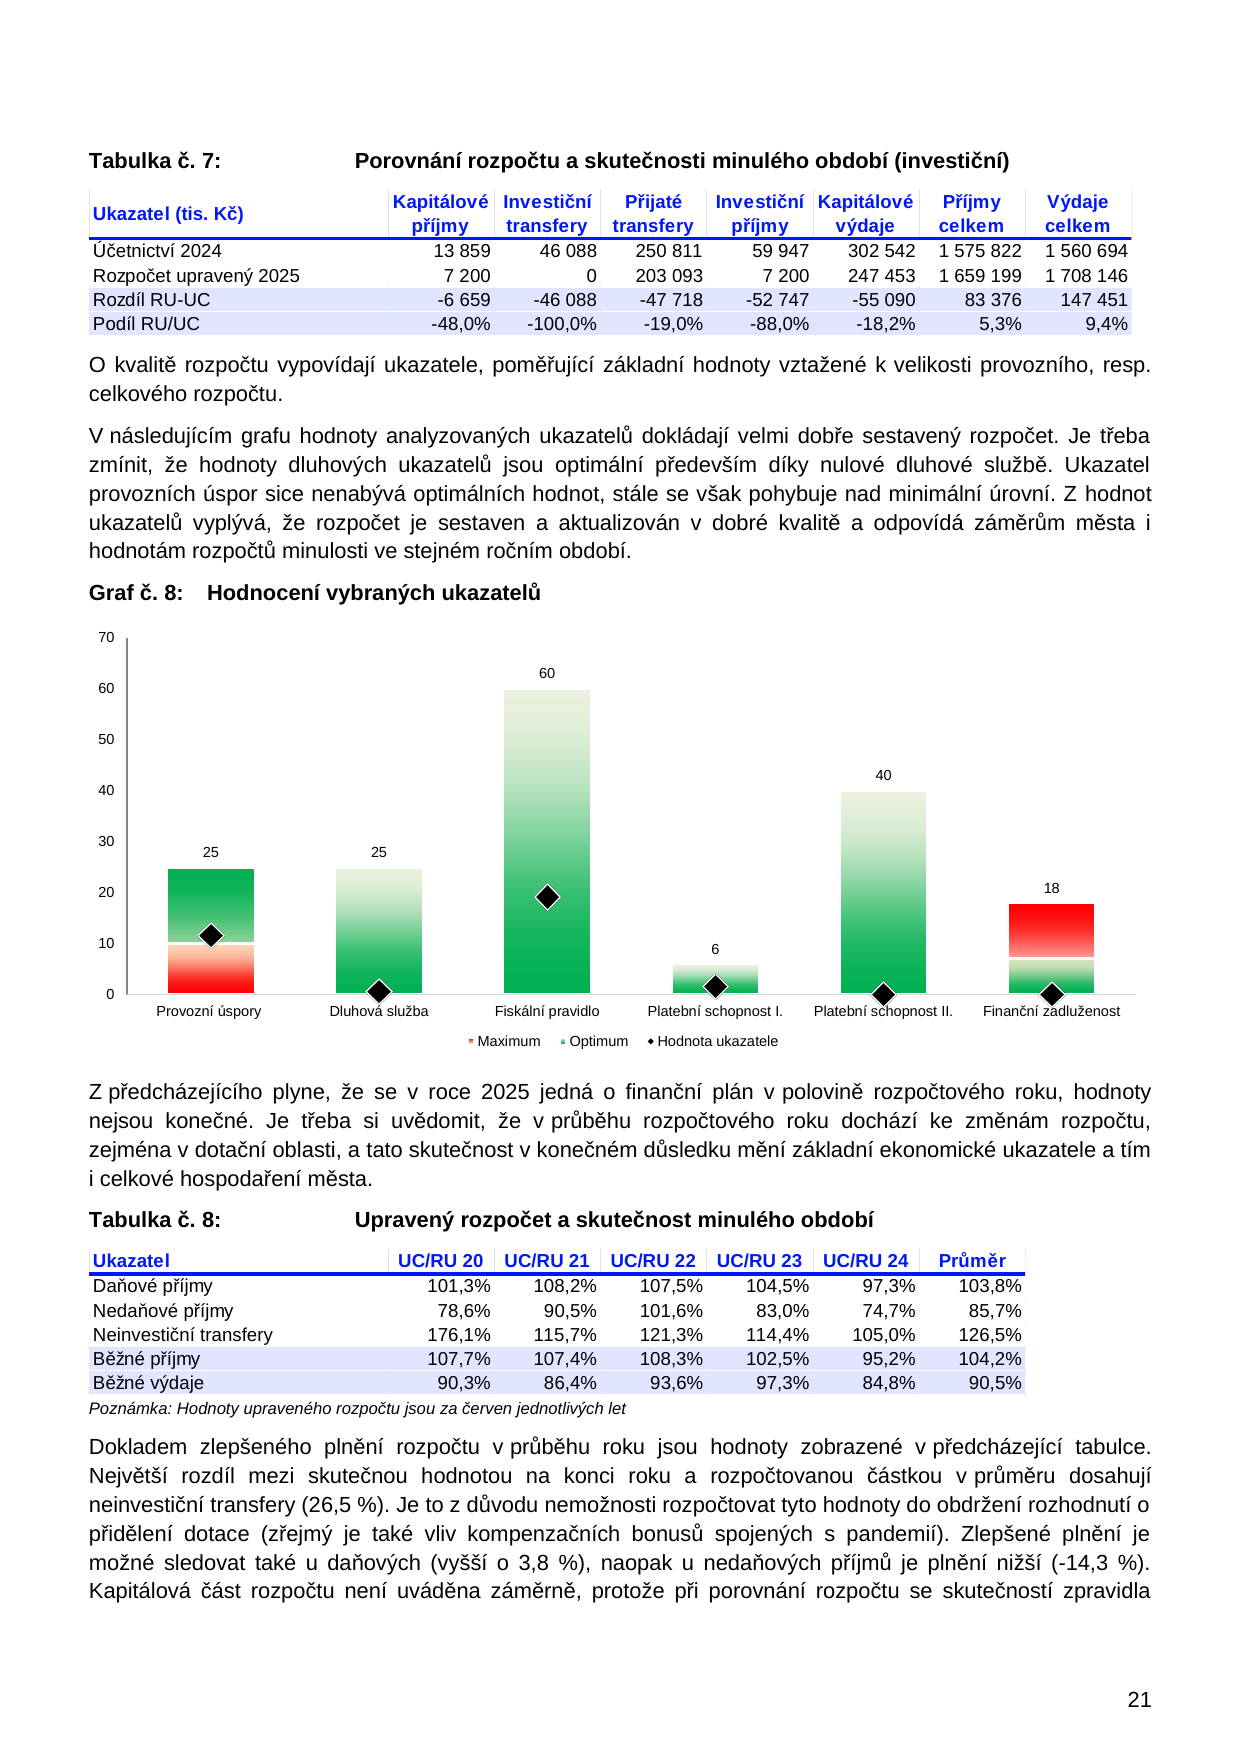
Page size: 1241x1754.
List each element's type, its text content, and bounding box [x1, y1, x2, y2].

text Z předcházejícího plyne, že se v roce 2025 jedná o finanční plán v polovině rozpočtového roku, hodnoty nejsou konečné. Je třeba si uvědomit, že v průběhu rozpočtového roku dochází ke změnám rozpočtu, zejména v dotační oblasti, a tato skutečnost v konečném důsledku mění základní ekonomické ukazatele a tím i celkové hospodaření města. [89, 1079, 1152, 1191]
text Upravený rozpočet a skutečnost minulého období [89, 1207, 1152, 1232]
text Porovnání rozpočtu a skutečnosti minulého období (investiční) [89, 148, 1152, 173]
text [89, 1433, 1152, 1603]
text O kvalitě rozpočtu vypovídají ukazatele, poměřující základní hodnoty vztažené k velikosti provozního, resp. celkového rozpočtu. [89, 352, 1152, 406]
text Hodnocení vybraných ukazatelů [89, 580, 1152, 605]
text Poznámka: Hodnoty upraveného rozpočtu jsou za červen jednotlivých let [89, 1399, 1152, 1418]
text V následujícím grafu hodnoty analyzovaných ukazatelů dokládají velmi dobře sestavený rozpočet. Je třeba zmínit, že hodnoty dluhových ukazatelů jsou optimální především díky nulové dluhové službě. Ukazatel provozních úspor sice nenabývá optimálních hodnot, stále se však pohybuje nad minimální úrovní. Z hodnot ukazatelů vyplývá, že rozpočet je sestaven a aktualizován v dobré kvalitě a odpovídá záměrům města i hodnotám rozpočtů minulosti ve stejném ročním období. [89, 423, 1152, 564]
